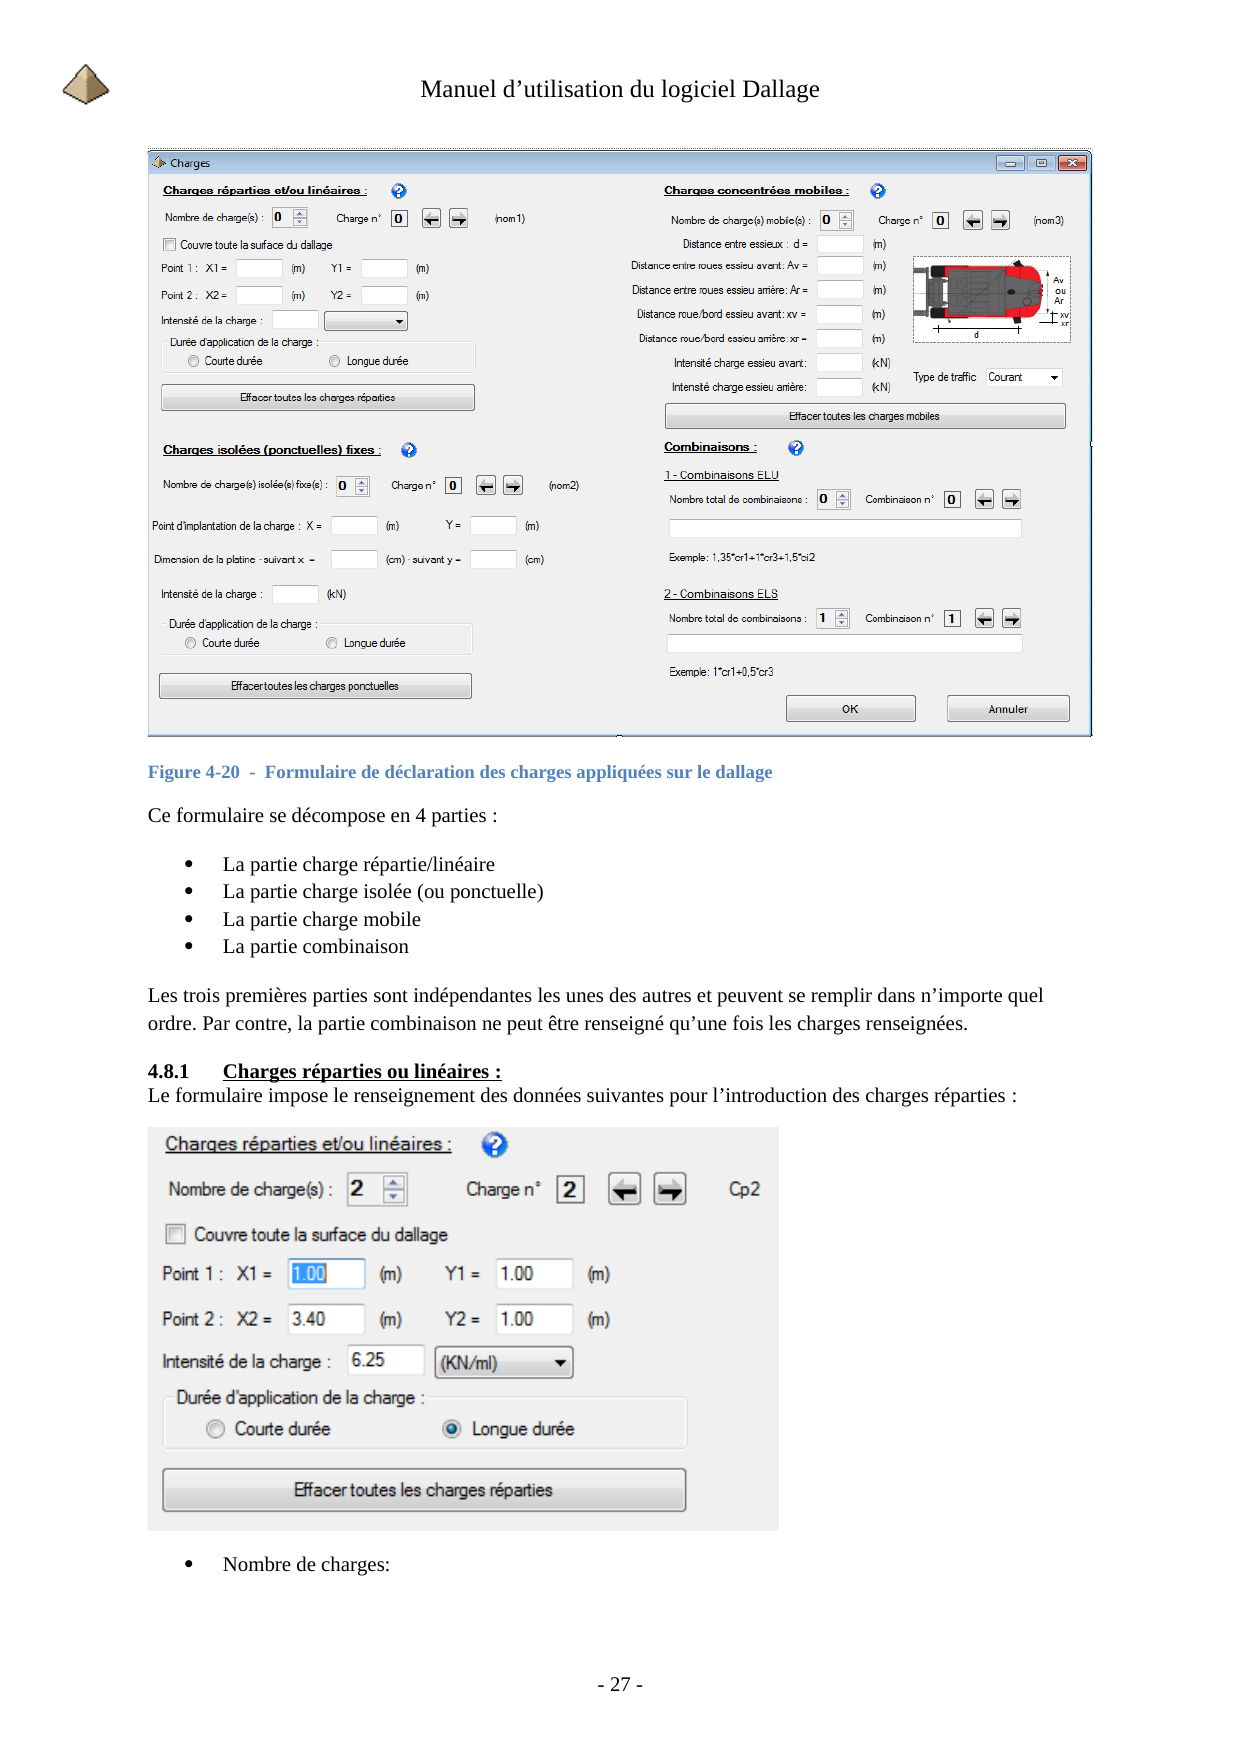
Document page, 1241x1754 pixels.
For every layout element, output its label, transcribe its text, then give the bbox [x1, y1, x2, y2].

list La partie combinaison [185, 934, 1093, 958]
picture [62, 61, 110, 111]
list Nombre de charges: [185, 1552, 1093, 1576]
subtitle Charges réparties ou linéaires : [148, 1059, 1093, 1083]
list La partie charge mobile [185, 907, 1093, 931]
list La partie charge isolée (ou ponctuelle) [185, 879, 1093, 903]
picture [147, 1127, 779, 1531]
text Les trois premières parties sont indépendantes les unes des autres et peuvent se remplir dans n’importe quel ordre. Par contre, la partie combinaison ne peut être renseigné qu’une fois les charges renseignées. [148, 983, 1093, 1034]
text Le formulaire impose le renseignement des données suivantes pour l’introduction des charges réparties : [148, 1083, 1093, 1107]
list La partie charge répartie/linéaire [185, 852, 1093, 876]
picture [147, 147, 1093, 737]
text Ce formulaire se décompose en 4 parties : [148, 803, 1093, 827]
